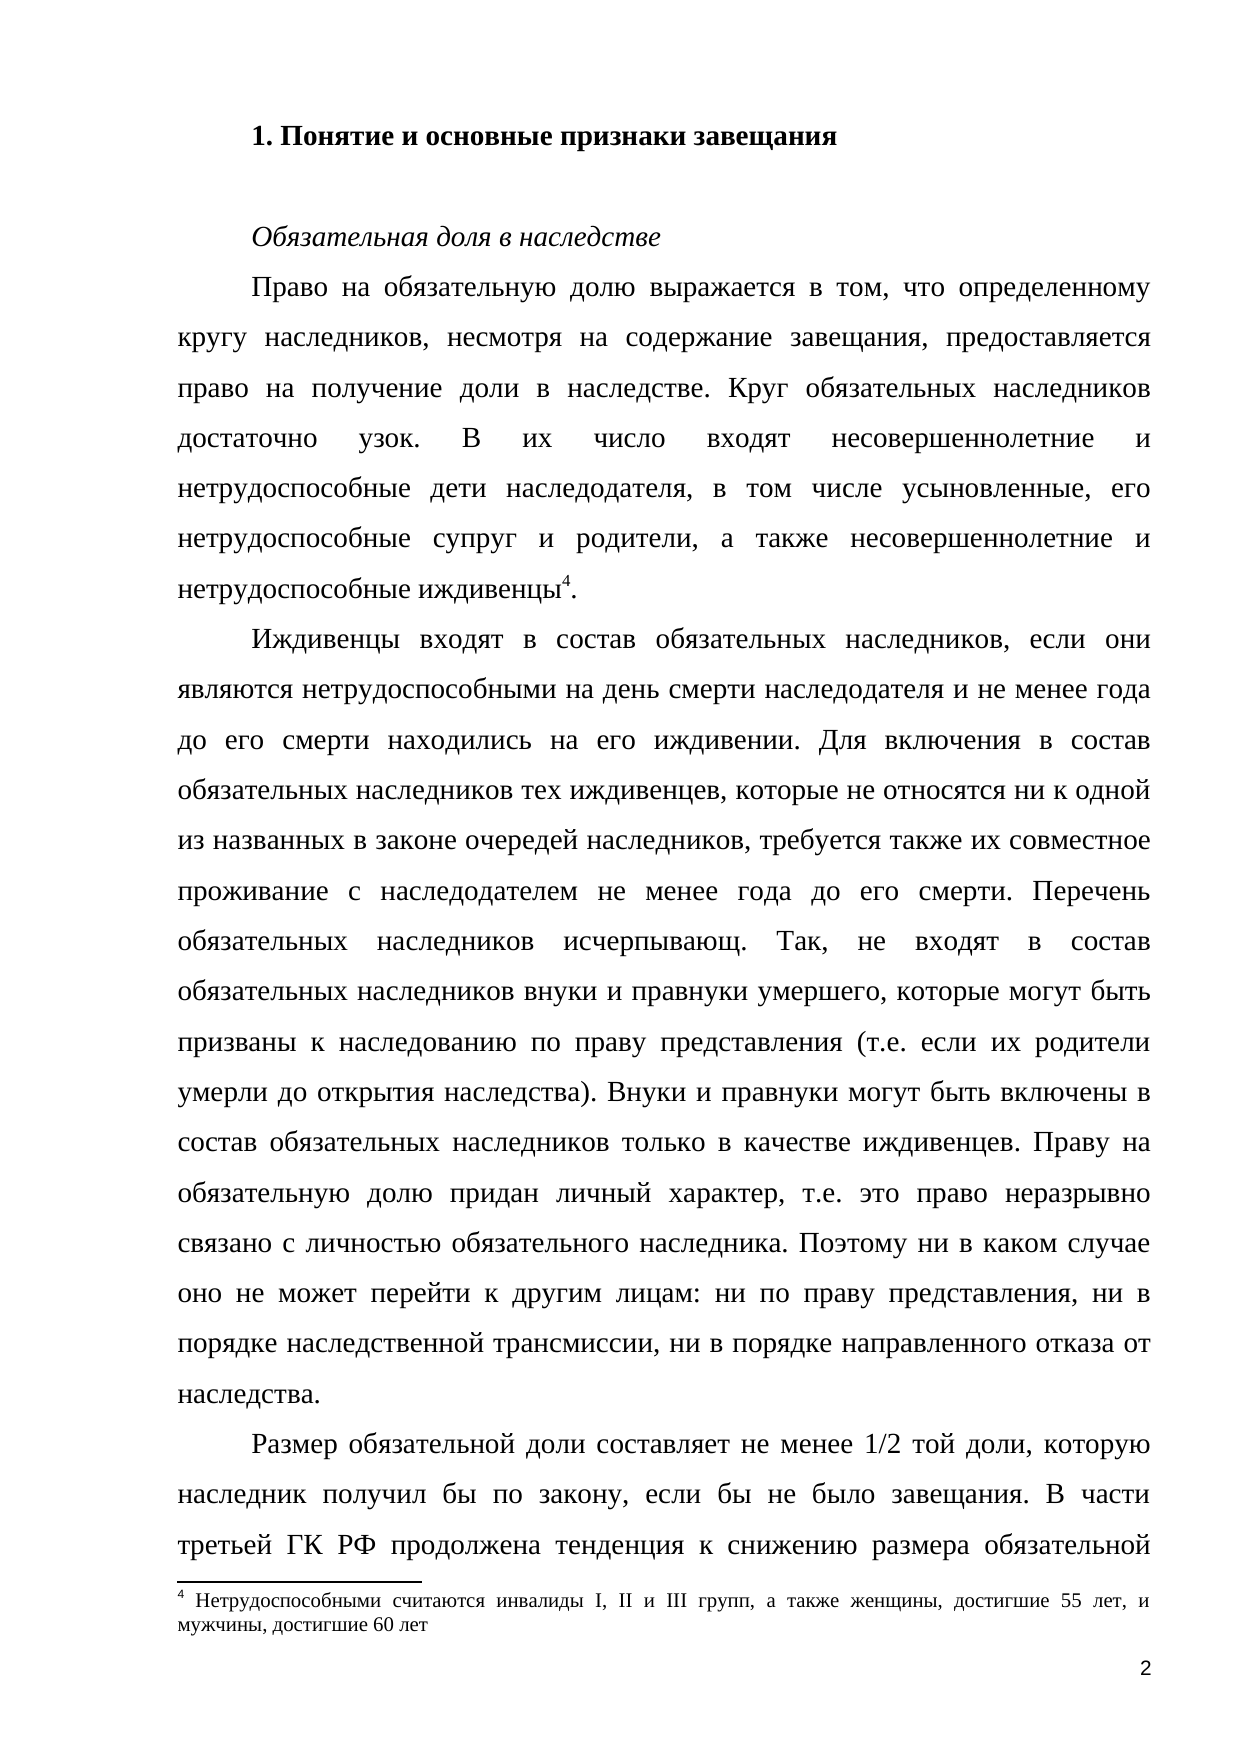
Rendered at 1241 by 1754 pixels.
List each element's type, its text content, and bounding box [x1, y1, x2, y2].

text Право на обязательную долю выражается в том, что определенному кругу наследников, несмотря на содержание завещания, предоставляется право на получение доли в наследстве. Круг обязательных наследников достаточно узок. В их число входят несовершеннолетние и нетрудоспособные дети наследодателя, в том числе усыновленные, его нетрудоспособные супруг и родители, а также несовершеннолетние и нетрудоспособные иждивенцы. [177, 269, 1152, 604]
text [177, 1426, 1152, 1560]
subtitle Обязательная доля в наследстве [251, 219, 1152, 252]
subtitle 1. Понятие и основные признаки завещания [177, 118, 1152, 152]
text Иждивенцы входят в состав обязательных наследников, если они являются нетрудоспособными на день смерти наследодателя и не менее года до его смерти находились на его иждивении. Для включения в состав обязательных наследников тех иждивенцев, которые не относятся ни к одной из названных в законе очередей наследников, требуется также их совместное проживание с наследодателем не менее года до его смерти. Перечень обязательных наследников исчерпывающ. Так, не входят в состав обязательных наследников внуки и правнуки умершего, которые могут быть призваны к наследованию по праву представления (т.е. если их родители умерли до открытия наследства). Внуки и правнуки могут быть включены в состав обязательных наследников только в качестве иждивенцев. Праву на обязательную долю придан личный характер, т.е. это право неразрывно связано с личностью обязательного наследника. Поэтому ни в каком случае оно не может перейти к другим лицам: ни по праву представления, ни в порядке наследственной трансмиссии, ни в порядке направленного отказа от наследства. [177, 621, 1152, 1409]
